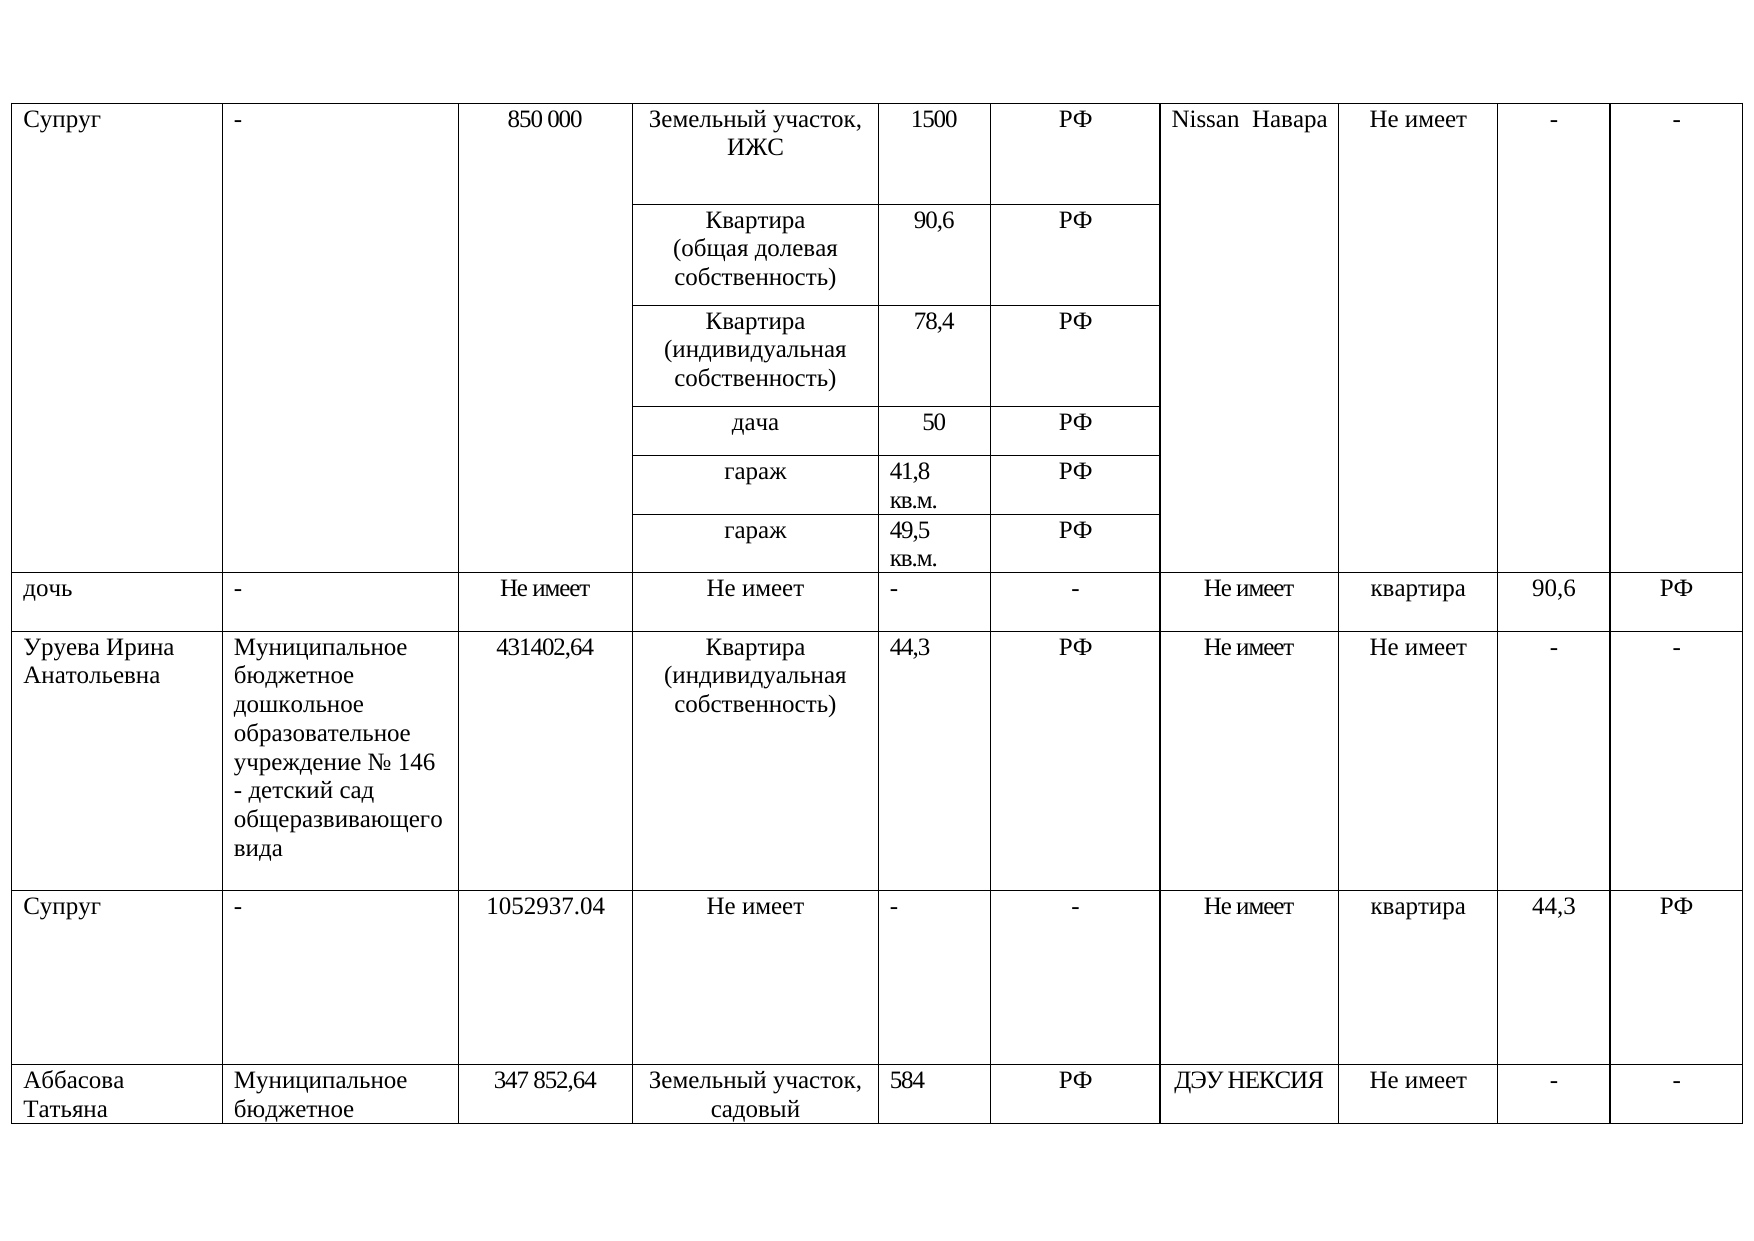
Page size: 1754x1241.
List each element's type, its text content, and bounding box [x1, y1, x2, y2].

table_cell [223, 1065, 458, 1122]
table_cell - [1498, 104, 1609, 572]
table_cell Nissan Навара [1161, 104, 1338, 572]
table_cell - [223, 573, 458, 631]
table_cell РФ [991, 407, 1159, 455]
table_cell 584 [879, 1065, 990, 1122]
table_cell 44,3 [1498, 891, 1609, 1064]
table_cell Квартира (общая долевая собственность) [633, 205, 878, 305]
table_cell - [879, 573, 990, 631]
table_cell - [1611, 1065, 1742, 1122]
table_cell 1052937.04 [459, 891, 632, 1064]
table_cell - [1611, 104, 1742, 572]
table_cell 90,6 [1498, 573, 1609, 631]
table_cell Не имеет [1339, 1065, 1497, 1122]
table_cell РФ [991, 456, 1159, 514]
table_cell Не имеет [1161, 632, 1338, 890]
table_cell гараж [633, 456, 878, 514]
table_cell - [1498, 1065, 1609, 1122]
table_cell квартира [1339, 573, 1497, 631]
table_cell 850 000 [459, 104, 632, 572]
table_cell 50 [879, 407, 990, 455]
table_cell Не имеет [459, 573, 632, 631]
table_cell Квартира (индивидуальная собственность) [633, 306, 878, 406]
table_cell РФ [991, 515, 1159, 572]
table_cell ДЭУ НЕКСИЯ [1161, 1065, 1338, 1122]
table_cell Не имеет [1161, 573, 1338, 631]
table_cell 44,3 [879, 632, 990, 890]
table_cell Муниципальное бюджетное дошкольное образовательное учреждение № 146 - детский сад общеразвивающего вида [223, 632, 458, 890]
table_cell - [991, 573, 1159, 631]
table_cell - [991, 891, 1159, 1064]
table_cell гараж [633, 515, 878, 572]
table_cell РФ [1611, 891, 1742, 1064]
table_cell Уруева Ирина Анатольевна [12, 632, 222, 890]
table_cell - [223, 104, 458, 572]
table_cell Супруг [12, 891, 222, 1064]
table_cell Не имеет [633, 891, 878, 1064]
table_cell 1500 [879, 104, 990, 204]
table_cell РФ [991, 104, 1159, 204]
table_cell Не имеет [633, 573, 878, 631]
table_cell РФ [991, 632, 1159, 890]
table_cell 41,8 кв.м. [879, 456, 990, 514]
table_cell Не имеет [1339, 632, 1497, 890]
table_cell - [1498, 632, 1609, 890]
table_cell РФ [991, 205, 1159, 305]
table_cell 78,4 [879, 306, 990, 406]
table_cell Не имеет [1161, 891, 1338, 1064]
table_cell 90,6 [879, 205, 990, 305]
table_cell 431402,64 [459, 632, 632, 890]
table_cell 347 852,64 [459, 1065, 632, 1122]
table_cell квартира [1339, 891, 1497, 1064]
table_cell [12, 1065, 222, 1122]
table_cell РФ [991, 306, 1159, 406]
table_cell дочь [12, 573, 222, 631]
table_cell дача [633, 407, 878, 455]
table_cell - [1611, 632, 1742, 890]
table_cell Супруг [12, 104, 222, 572]
table_cell Не имеет [1339, 104, 1497, 572]
table_cell Земельный участок, ИЖС [633, 104, 878, 204]
table_cell Земельный участок, садовый [633, 1065, 878, 1122]
table_cell РФ [1611, 573, 1742, 631]
table_cell - [879, 891, 990, 1064]
table_cell - [223, 891, 458, 1064]
table_cell РФ [991, 1065, 1159, 1122]
table_cell Квартира (индивидуальная собственность) [633, 632, 878, 890]
table_cell 49,5 кв.м. [879, 515, 990, 572]
